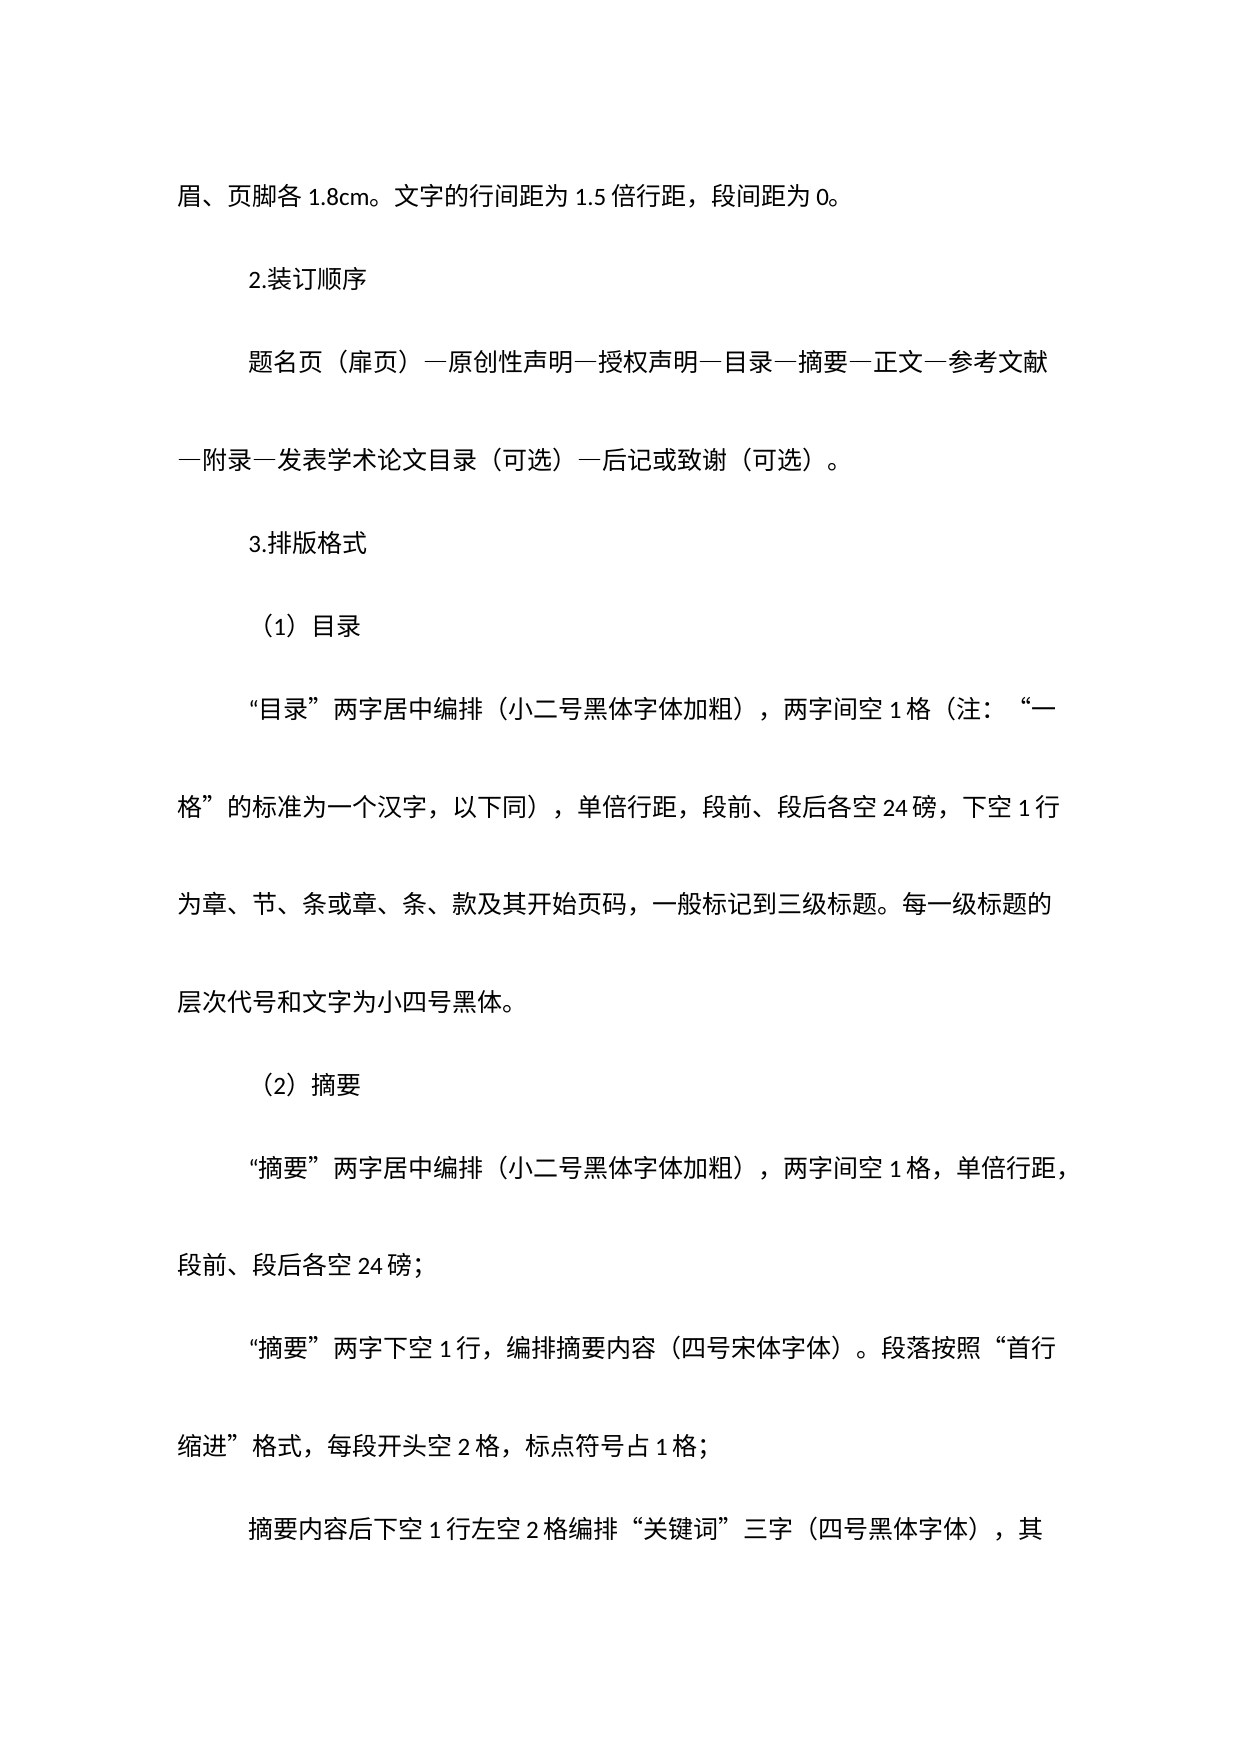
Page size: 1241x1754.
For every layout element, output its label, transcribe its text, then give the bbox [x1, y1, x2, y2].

list “摘要”两字下空1行，编排摘要内容（四号宋体字体）。段落按照“首行缩进”格式，每段开头空2格，标点符号占1格； [177, 1314, 1063, 1477]
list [177, 162, 1063, 227]
list （2）摘要 [177, 1051, 1063, 1116]
list “摘要”两字居中编排（小二号黑体字体加粗），两字间空1格，单倍行距，段前、段后各空24磅； [177, 1134, 1063, 1296]
list 3.排版格式 [177, 509, 1063, 574]
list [177, 1495, 1063, 1560]
list （1）目录 [177, 592, 1063, 657]
list 题名页（扉页）—原创性声明—授权声明—目录—摘要—正文—参考文献—附录—发表学术论文目录（可选）—后记或致谢（可选）。 [177, 328, 1063, 491]
list 2.装订顺序 [177, 245, 1063, 310]
list “目录”两字居中编排（小二号黑体字体加粗），两字间空1格（注：“一格”的标准为一个汉字，以下同），单倍行距，段前、段后各空24磅，下空1行为章、节、条或章、条、款及其开始页码，一般标记到三级标题。每一级标题的层次代号和文字为小四号黑体。 [177, 675, 1063, 1033]
